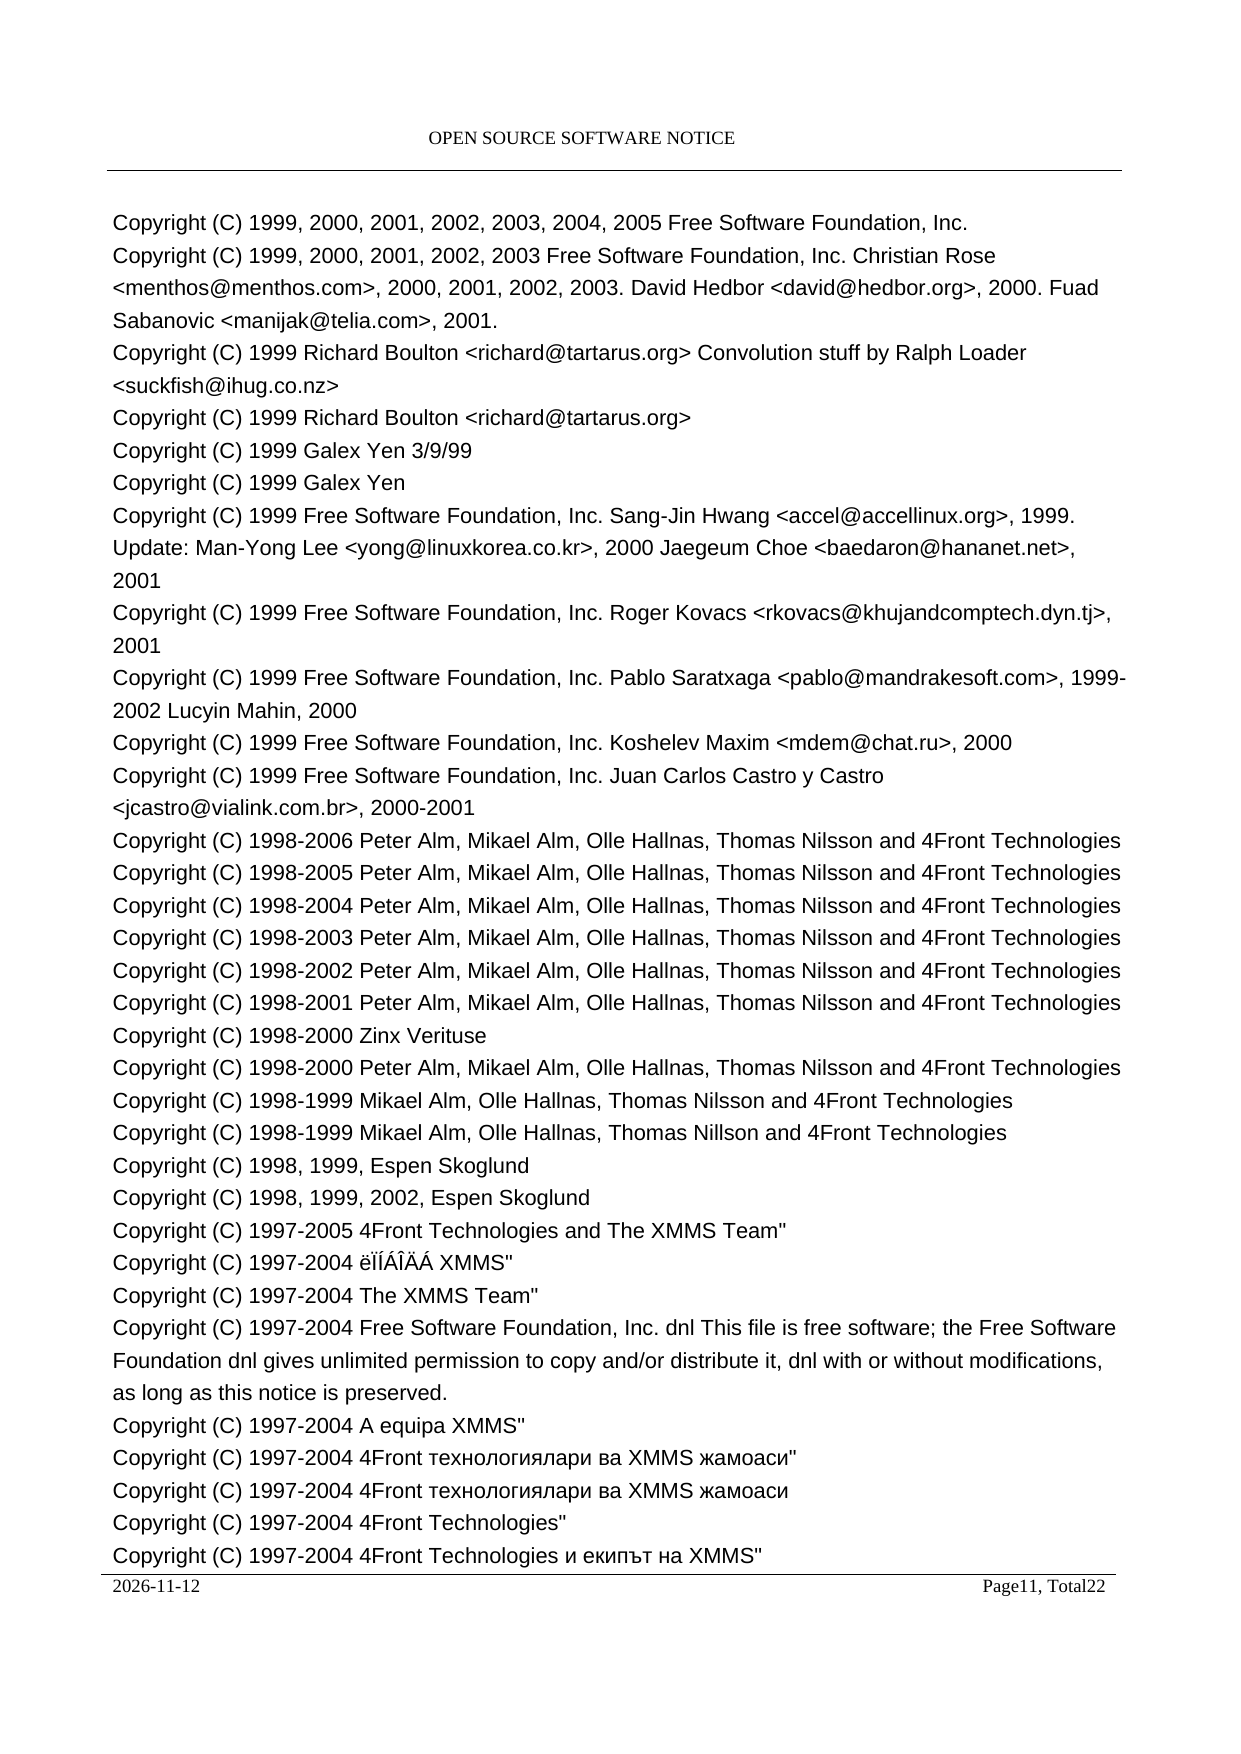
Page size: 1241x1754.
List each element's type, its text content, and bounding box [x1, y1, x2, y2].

text Copyright (C) 1998-2002 Peter Alm, Mikael Alm, Olle Hallnas, Thomas Nilsson and 4Front Technologies [112, 954, 1128, 986]
text Copyright (C) 1998-2000 Peter Alm, Mikael Alm, Olle Hallnas, Thomas Nilsson and 4Front Technologies [112, 1051, 1128, 1084]
text Copyright (C) 1998-1999 Mikael Alm, Olle Hallnas, Thomas Nilsson and 4Front Technologies [112, 1084, 1128, 1116]
text Copyright (C) 1997-2004 4Front технологиялари ва XMMS жамоаси [112, 1474, 1128, 1506]
text Copyright (C) 1997-2004 4Front технологиялари ва XMMS жамоаси" [112, 1441, 1128, 1474]
text Copyright (C) 1999 Free Software Foundation, Inc. Pablo Saratxaga <pablo@mandrakesoft.com>, 1999-2002 Lucyin Mahin, 2000 [112, 661, 1128, 726]
text Copyright (C) 1998, 1999, 2002, Espen Skoglund [112, 1181, 1128, 1214]
text Copyright (C) 1997-2004 ëÏÍÁÎÄÁ XMMS" [112, 1246, 1128, 1279]
text Copyright (C) 1997-2004 4Front Technologies и екипът на XMMS" [112, 1539, 1128, 1571]
text Copyright (C) 1997-2004 A equipa XMMS" [112, 1409, 1128, 1441]
text Copyright (C) 1998-2006 Peter Alm, Mikael Alm, Olle Hallnas, Thomas Nilsson and 4Front Technologies [112, 824, 1128, 856]
text Copyright (C) 1999 Free Software Foundation, Inc. Koshelev Maxim <mdem@chat.ru>, 2000 [112, 726, 1128, 759]
text Copyright (C) 1998-2004 Peter Alm, Mikael Alm, Olle Hallnas, Thomas Nilsson and 4Front Technologies [112, 889, 1128, 921]
text Copyright (C) 1999, 2000, 2001, 2002, 2003, 2004, 2005 Free Software Foundation, Inc. [112, 206, 1128, 239]
text Copyright (C) 1999 Free Software Foundation, Inc. Juan Carlos Castro y Castro <jcastro@vialink.com.br>, 2000-2001 [112, 759, 1128, 824]
text Copyright (C) 1997-2005 4Front Technologies and The XMMS Team" [112, 1214, 1128, 1246]
text Copyright (C) 1998-2001 Peter Alm, Mikael Alm, Olle Hallnas, Thomas Nilsson and 4Front Technologies [112, 986, 1128, 1019]
text Copyright (C) 1999, 2000, 2001, 2002, 2003 Free Software Foundation, Inc. Christian Rose <menthos@menthos.com>, 2000, 2001, 2002, 2003. David Hedbor <david@hedbor.org>, 2000. Fuad Sabanovic <manijak@telia.com>, 2001. [112, 239, 1128, 336]
text Copyright (C) 1999 Richard Boulton <richard@tartarus.org> [112, 401, 1128, 434]
text Copyright (C) 1997-2004 4Front Technologies" [112, 1506, 1128, 1539]
text Copyright (C) 1999 Free Software Foundation, Inc. Roger Kovacs <rkovacs@khujandcomptech.dyn.tj>, 2001 [112, 596, 1128, 661]
text Copyright (C) 1999 Richard Boulton <richard@tartarus.org> Convolution stuff by Ralph Loader <suckfish@ihug.co.nz> [112, 336, 1128, 401]
text Copyright (C) 1997-2004 Free Software Foundation, Inc. dnl This file is free software; the Free Software Foundation dnl gives unlimited permission to copy and/or distribute it, dnl with or without modifications, as long as this notice is preserved. [112, 1311, 1128, 1409]
text Copyright (C) 1998, 1999, Espen Skoglund [112, 1149, 1128, 1181]
text Copyright (C) 1998-2005 Peter Alm, Mikael Alm, Olle Hallnas, Thomas Nilsson and 4Front Technologies [112, 856, 1128, 889]
text Copyright (C) 1998-1999 Mikael Alm, Olle Hallnas, Thomas Nillson and 4Front Technologies [112, 1116, 1128, 1149]
text Copyright (C) 1998-2003 Peter Alm, Mikael Alm, Olle Hallnas, Thomas Nilsson and 4Front Technologies [112, 921, 1128, 954]
text Copyright (C) 1999 Galex Yen 3/9/99 [112, 434, 1128, 466]
text Copyright (C) 1999 Free Software Foundation, Inc. Sang-Jin Hwang <accel@accellinux.org>, 1999. Update: Man-Yong Lee <yong@linuxkorea.co.kr>, 2000 Jaegeum Choe <baedaron@hananet.net>, 2001 [112, 499, 1128, 596]
text Copyright (C) 1999 Galex Yen [112, 466, 1128, 499]
text Copyright (C) 1997-2004 The XMMS Team" [112, 1279, 1128, 1311]
text Copyright (C) 1998-2000 Zinx Verituse [112, 1019, 1128, 1051]
